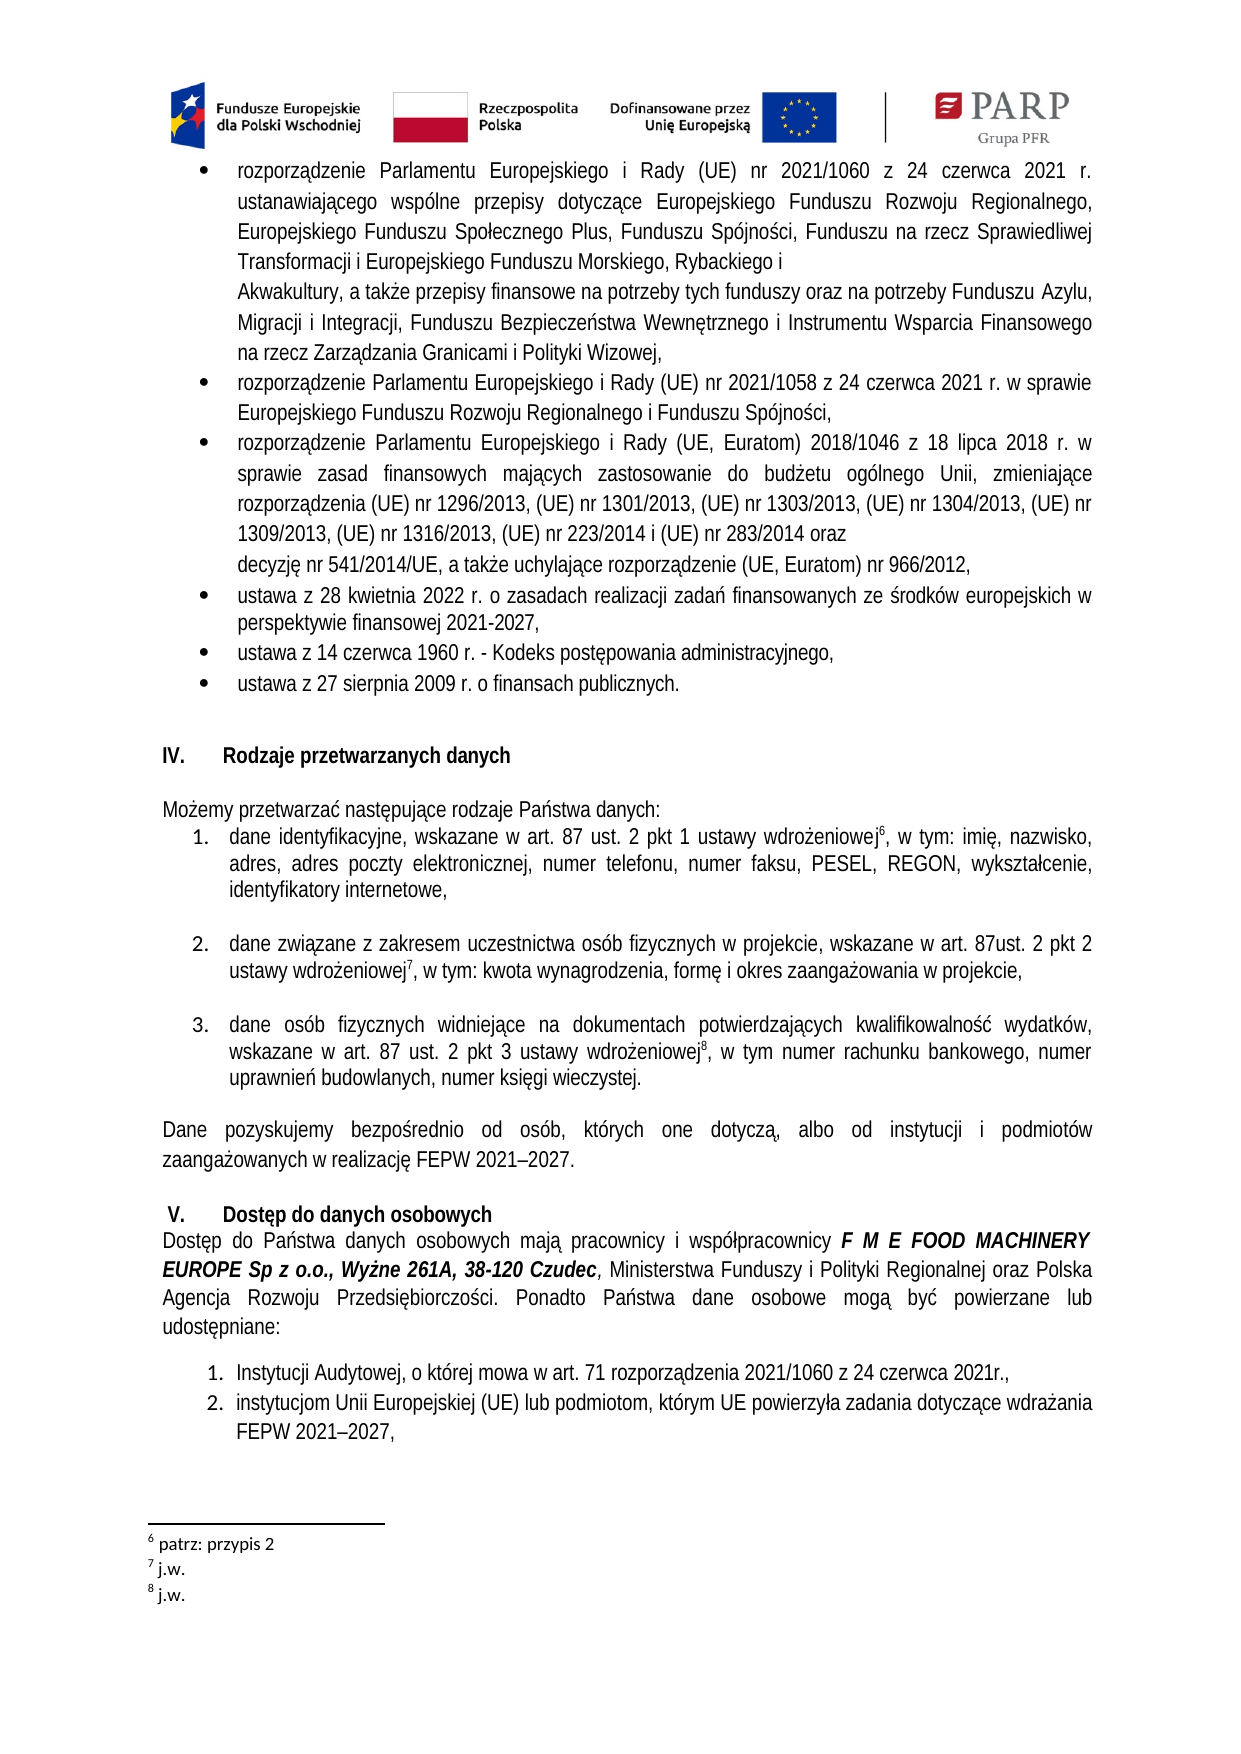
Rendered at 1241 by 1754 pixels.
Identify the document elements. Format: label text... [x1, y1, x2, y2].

list Instytucji Audytowej, o której mowa w art. 71 rozporządzenia 2021/1060 z 24 czerwca 2021r., [206, 1358, 1093, 1386]
list ustawa z 27 sierpnia 2009 r. o finansach publicznych. [200, 670, 1093, 696]
text Możemy przetwarzać następujące rodzaje Państwa danych: [162, 796, 1093, 822]
list ustawa z 28 kwietnia 2022 r. o zasadach realizacji zadań finansowanych ze środków europejskich w perspektywie finansowej 2021-2027, [200, 582, 1093, 635]
list ustawa z 14 czerwca 1960 r. - Kodeks postępowania administracyjnego, [200, 639, 1093, 666]
list rozporządzenie Parlamentu Europejskiego i Rady (UE) nr 2021/1058 z 24 czerwca 2021 r. w sprawie Europejskiego Funduszu Rozwoju Regionalnego i Funduszu Spójności, [200, 369, 1093, 426]
subtitle Rodzaje przetwarzanych danych [185, 742, 1093, 768]
text Dane pozyskujemy bezpośrednio od osób, których one dotyczą, albo od instytucji i podmiotów zaangażowanych w realizację FEPW 2021–2027. [162, 1116, 1093, 1172]
text Akwakultury, a także przepisy finansowe na potrzeby tych funduszy oraz na potrzeby Funduszu Azylu, Migracji i Integracji, Funduszu Bezpieczeństwa Wewnętrznego i Instrumentu Wsparcia Finansowego na rzecz Zarządzania Granicami i Polityki Wizowej, [237, 278, 1093, 365]
subtitle Dostęp do danych osobowych [185, 1201, 1093, 1227]
list dane osób fizycznych widniejące na dokumentach potwierdzających kwalifikowalność wydatków, wskazane w art. 87 ust. 2 pkt 3 ustawy wdrożeniowej, w tym numer rachunku bankowego, numer uprawnień budowlanych, numer księgi wieczystej. [192, 1010, 1093, 1090]
text decyzję nr 541/2014/UE, a także uchylające rozporządzenie (UE, Euratom) nr 966/2012, [237, 550, 1093, 578]
picture [147, 73, 1093, 158]
list dane związane z zakresem uczestnictwa osób fizycznych w projekcie, wskazane w art. 87ust. 2 pkt 2 ustawy wdrożeniowej, w tym: kwota wynagrodzenia, formę i okres zaangażowania w projekcie, [192, 929, 1093, 983]
list dane identyfikacyjne, wskazane w art. 87 ust. 2 pkt 1 ustawy wdrożeniowej, w tym: imię, nazwisko, adres, adres poczty elektronicznej, numer telefonu, numer faksu, PESEL, REGON, wykształcenie, identyfikatory internetowe, [192, 822, 1093, 903]
text Dostęp do Państwa danych osobowych mają pracownicy i współpracownicy F M E FOOD MACHINERY EUROPE Sp z o.o., Wyżne 261A, 38-120 Czudec, Ministerstwa Funduszy i Polityki Regionalnej oraz Polska Agencja Rozwoju Przedsiębiorczości. Ponadto Państwa dane osobowe mogą być powierzane lub udostępniane: [162, 1227, 1093, 1339]
list instytucjom Unii Europejskiej (UE) lub podmiotom, którym UE powierzyła zadania dotyczące wdrażania FEPW 2021–2027, [206, 1388, 1093, 1444]
list rozporządzenie Parlamentu Europejskiego i Rady (UE, Euratom) 2018/1046 z 18 lipca 2018 r. w sprawie zasad finansowych mających zastosowanie do budżetu ogólnego Unii, zmieniające rozporządzenia (UE) nr 1296/2013, (UE) nr 1301/2013, (UE) nr 1303/2013, (UE) nr 1304/2013, (UE) nr 1309/2013, (UE) nr 1316/2013, (UE) nr 223/2014 i (UE) nr 283/2014 oraz [200, 429, 1093, 546]
list rozporządzenie Parlamentu Europejskiego i Rady (UE) nr 2021/1060 z 24 czerwca 2021 r. ustanawiającego wspólne przepisy dotyczące Europejskiego Funduszu Rozwoju Regionalnego, Europejskiego Funduszu Społecznego Plus, Funduszu Spójności, Funduszu na rzecz Sprawiedliwej Transformacji i Europejskiego Funduszu Morskiego, Rybackiego i [200, 158, 1093, 274]
